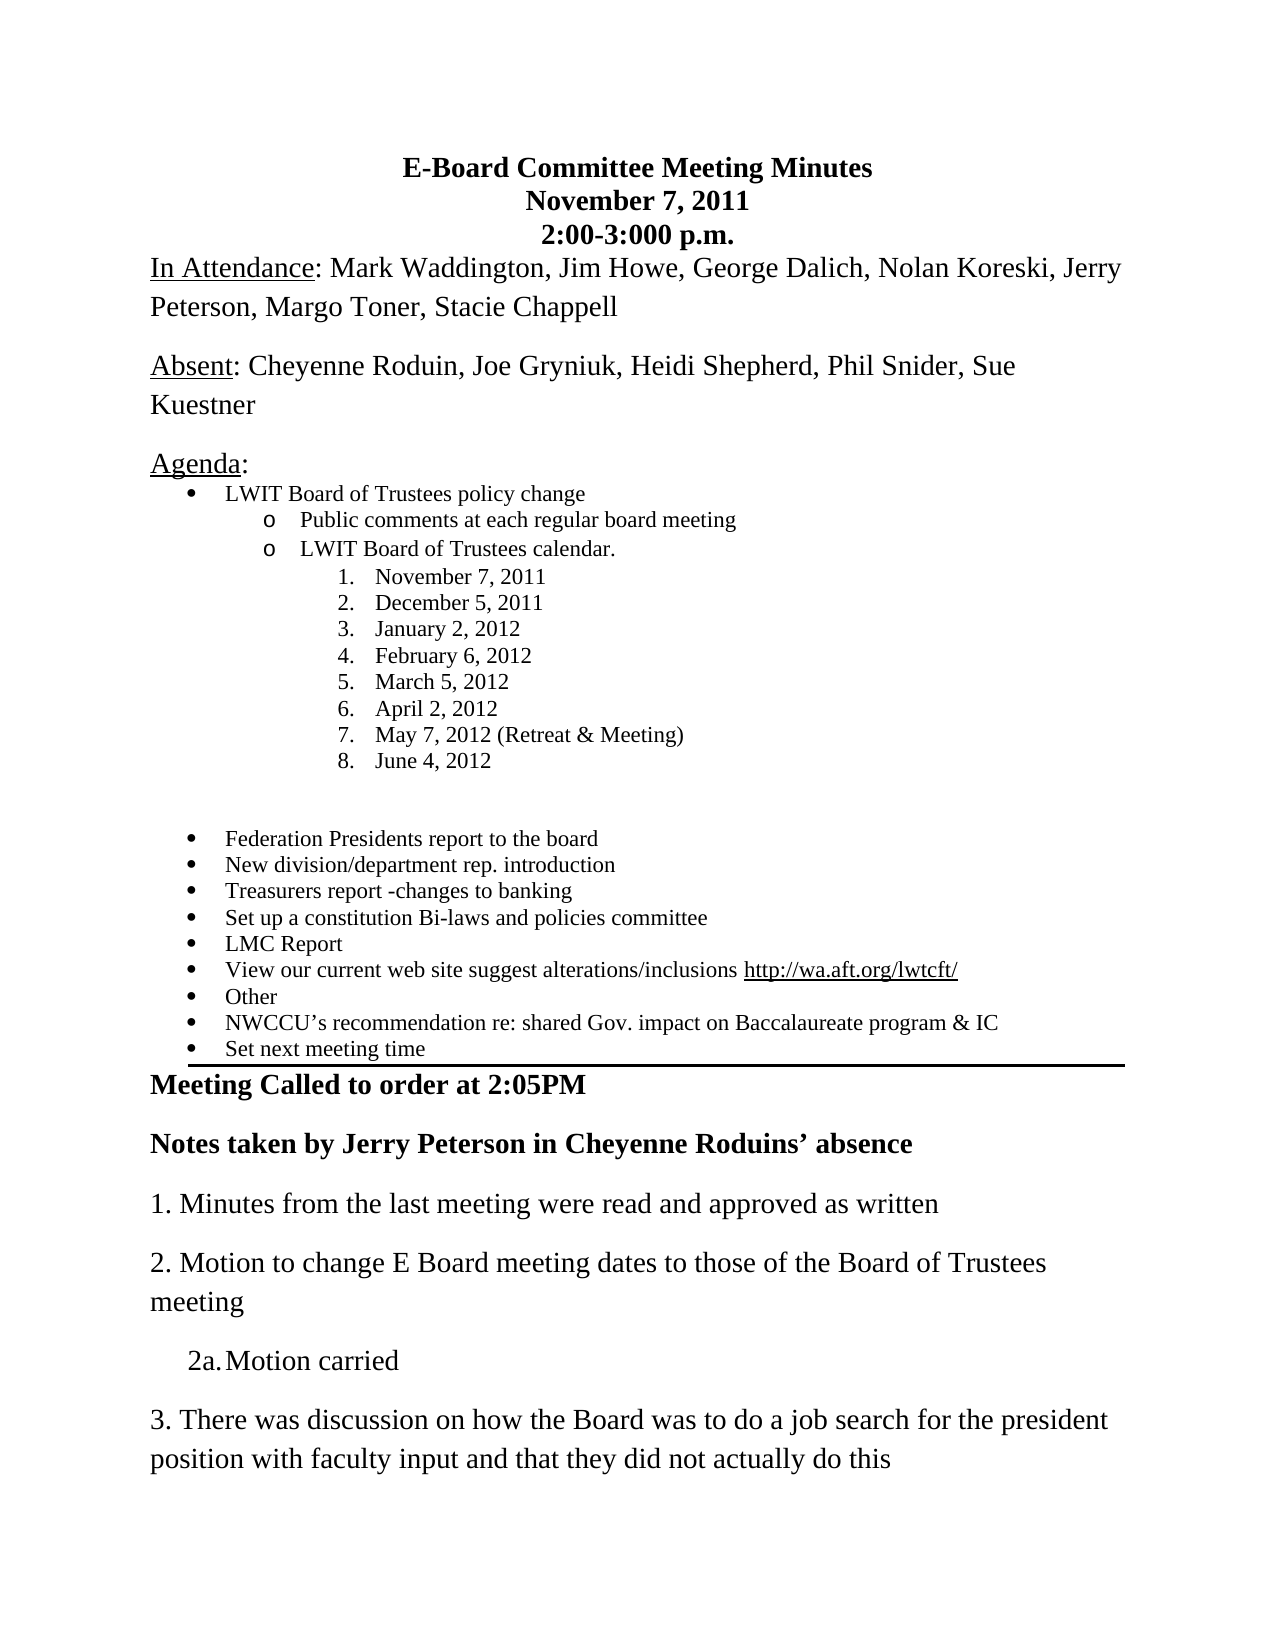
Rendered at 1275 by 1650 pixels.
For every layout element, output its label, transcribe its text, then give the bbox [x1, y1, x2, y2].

list March 5, 2012 [337, 668, 1125, 694]
text Notes taken by Jerry Peterson in Cheyenne Roduins’ absence [150, 1126, 1125, 1160]
text Absent: Cheyenne Roduin, Joe Gryniuk, Heidi Shepherd, Phil Snider, Sue Kuestner [150, 348, 1125, 421]
list Set up a constitution Bi-laws and policies committee [187, 904, 1125, 930]
list November 7, 2011 [337, 563, 1125, 589]
list Public comments at each regular board meeting [262, 506, 1125, 534]
list LMC Report [187, 930, 1125, 956]
text E-Board Committee Meeting Minutes [150, 150, 1125, 183]
list Federation Presidents report to the board [187, 825, 1125, 851]
list New division/department rep. introduction [187, 851, 1125, 877]
list April 2, 2012 [337, 694, 1125, 721]
list LWIT Board of Trustees calendar. [262, 534, 1125, 563]
text November 7, 2011 [150, 183, 1125, 217]
list LWIT Board of Trustees policy change [187, 480, 1125, 506]
list Other [187, 983, 1125, 1009]
list NWCCU’s recommendation re: shared Gov. impact on Baccalaureate program & IC [187, 1009, 1125, 1036]
text 2:00-3:000 p.m. [150, 217, 1125, 251]
text Agenda: [150, 446, 1125, 480]
text 2. Motion to change E Board meeting dates to those of the Board of Trustees meeting [150, 1245, 1125, 1317]
text 3. There was discussion on how the Board was to do a job search for the president position with faculty input and that they did not actually do this [150, 1402, 1125, 1474]
list May 7, 2012 (Retreat & Meeting) [337, 721, 1125, 747]
text 2a. Motion carried [150, 1343, 1125, 1377]
list February 6, 2012 [337, 642, 1125, 668]
list June 4, 2012 [337, 747, 1125, 774]
list January 2, 2012 [337, 616, 1125, 642]
text In Attendance: Mark Waddington, Jim Howe, George Dalich, Nolan Koreski, Jerry Peterson, Margo Toner, Stacie Chappell [150, 251, 1125, 323]
list View our current web site suggest alterations/inclusions http://wa.aft.org/lwtcft/ [187, 956, 1125, 983]
text 1. Minutes from the last meeting were read and approved as written [150, 1186, 1125, 1219]
text Meeting Called to order at 2:05PM [150, 1067, 1125, 1101]
list Set next meeting time [187, 1036, 1125, 1067]
list Treasurers report -changes to banking [187, 877, 1125, 904]
list December 5, 2011 [337, 589, 1125, 616]
